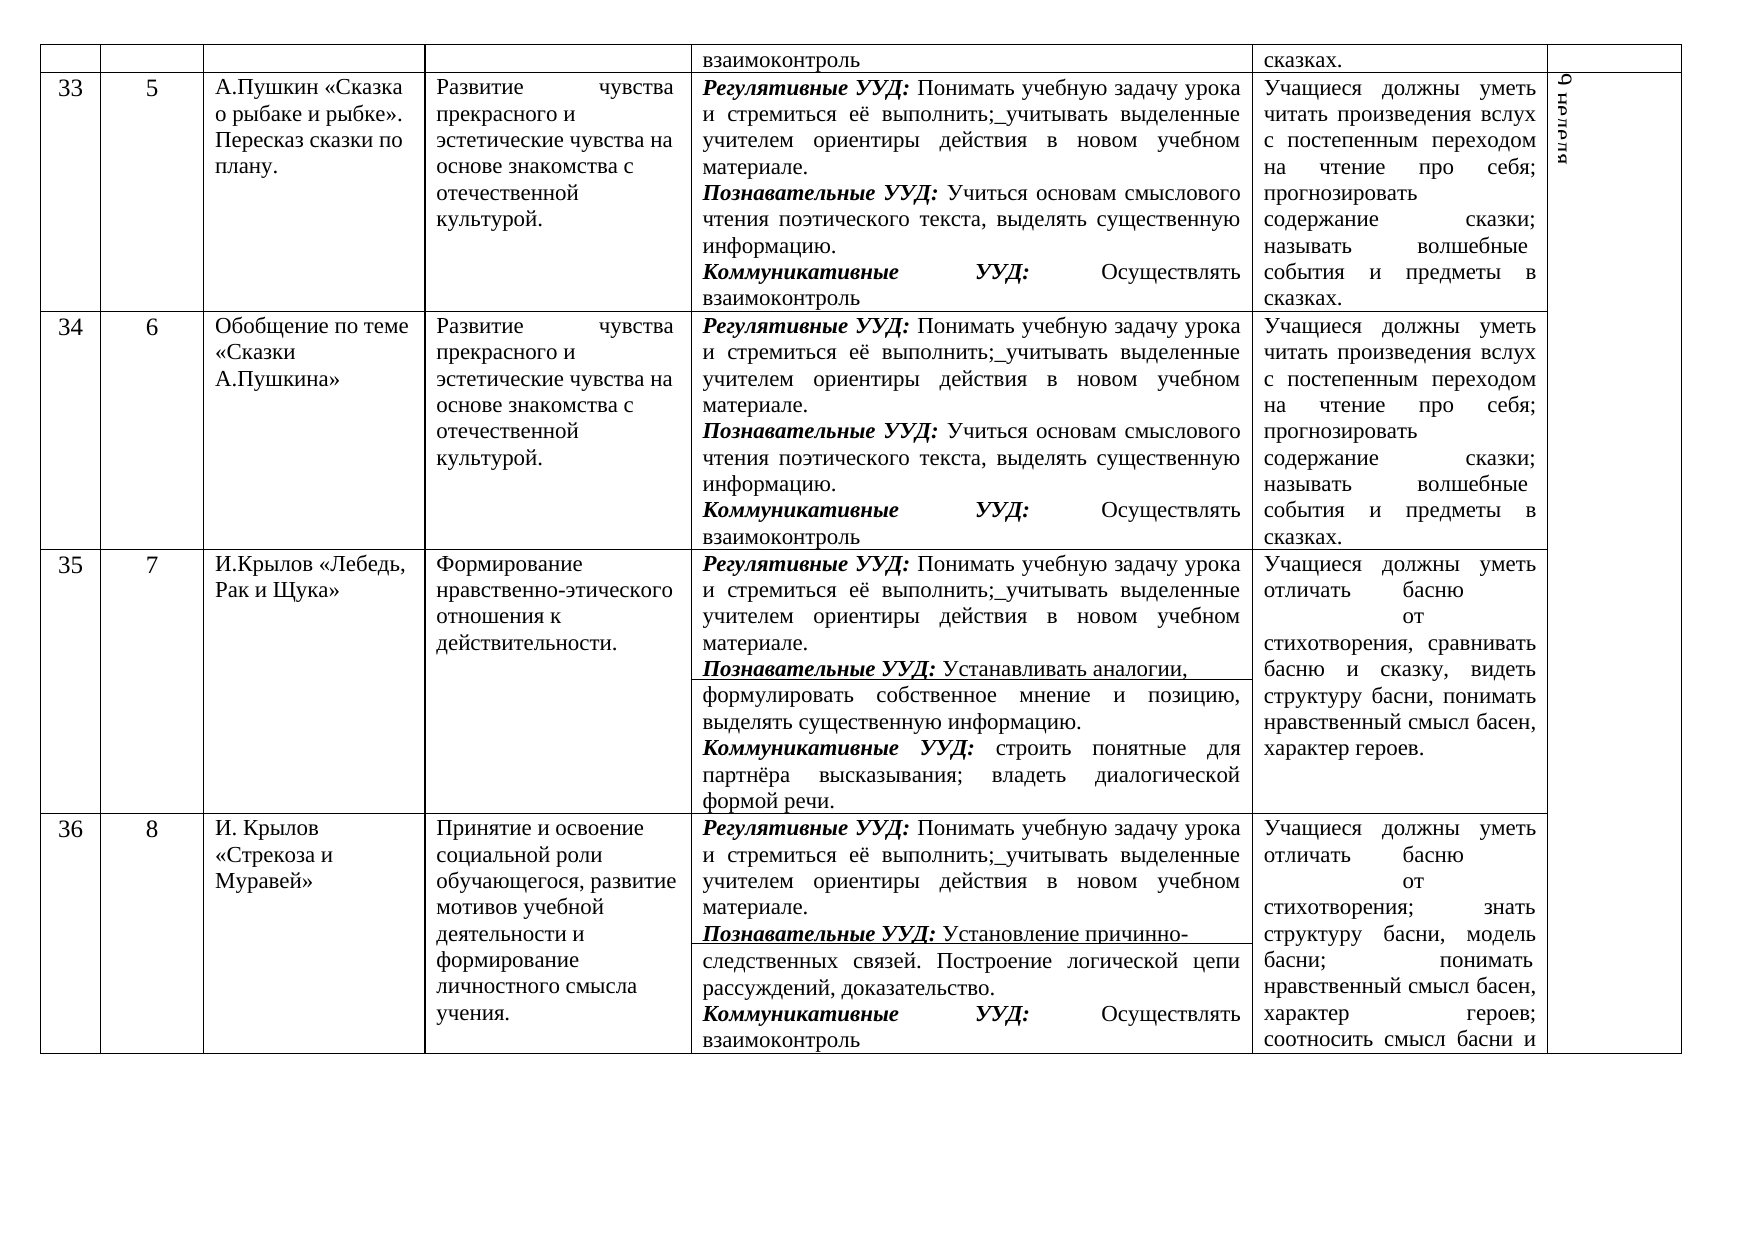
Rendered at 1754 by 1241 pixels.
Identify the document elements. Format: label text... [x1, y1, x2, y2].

table_cell Учащиеся должны уметь отличать басню от стихотворения; знать структуру басни, модель басни; понимать нравственный смысл басен, характер героев; соотносить смысл басни и пословицы. [1253, 814, 1547, 1053]
table_cell Принятие и освоение социальной роли обучающегося, развитие мотивов учебной деятельности и формирование личностного смысла учения. [426, 814, 691, 1053]
table_header [1548, 45, 1681, 72]
table_cell формулировать собственное мнение и позицию, выделять существенную информацию. Коммуникативные УУД: строить понятные для партнёра высказывания; владеть диалогической формой речи. [692, 680, 1252, 813]
table_cell 7 [101, 550, 203, 813]
table_cell Учащиеся должны уметь отличать басню от стихотворения, сравнивать басню и сказку, видеть структуру басни, понимать нравственный смысл басен, характер героев. [1253, 550, 1547, 813]
table_cell Развитие чувства прекрасного и эстетические чувства на основе знакомства с отечественной культурой. [426, 73, 691, 311]
table_cell 33 [41, 73, 100, 311]
table_cell 5 [101, 73, 203, 311]
table_cell Формирование нравственно-этического отношения к действительности. [426, 550, 691, 813]
table_cell 34 [41, 312, 100, 549]
table_cell А.Пушкин «Сказка о рыбаке и рыбке». Пересказ сказки по плану. [204, 73, 424, 311]
table_cell 9 неделя [1548, 73, 1681, 1053]
table_cell Регулятивные УУД: Понимать учебную задачу урока и стремиться её выполнить;_учитывать выделенные учителем ориентиры действия в новом учебном материале. Познавательные УУД: Устанавливать аналогии, [692, 550, 1252, 679]
table_cell 36 [41, 814, 100, 1053]
table_header взаимоконтроль [692, 45, 1252, 72]
table_cell 6 [101, 312, 203, 549]
table_header [101, 45, 203, 72]
table_cell 8 [101, 814, 203, 1053]
table_cell 35 [41, 550, 100, 813]
table_cell Развитие чувства прекрасного и эстетические чувства на основе знакомства с отечественной культурой. [426, 312, 691, 549]
table_header [204, 45, 424, 72]
table_cell Обобщение по теме «Сказки А.Пушкина» [204, 312, 424, 549]
table_header [41, 45, 100, 72]
table_header [426, 45, 691, 72]
table_cell Регулятивные УУД: Понимать учебную задачу урока и стремиться её выполнить;_учитывать выделенные учителем ориентиры действия в новом учебном материале. Познавательные УУД: Установление причинно- [692, 814, 1252, 943]
table_cell И.Крылов «Лебедь, Рак и Щука» [204, 550, 424, 813]
table_cell следственных связей. Построение логической цепи рассуждений, доказательство. Коммуникативные УУД: Осуществлять взаимоконтроль [692, 944, 1252, 1053]
table_header сказках. [1253, 45, 1547, 72]
table_cell И. Крылов «Стрекоза и Муравей» [204, 814, 424, 1053]
